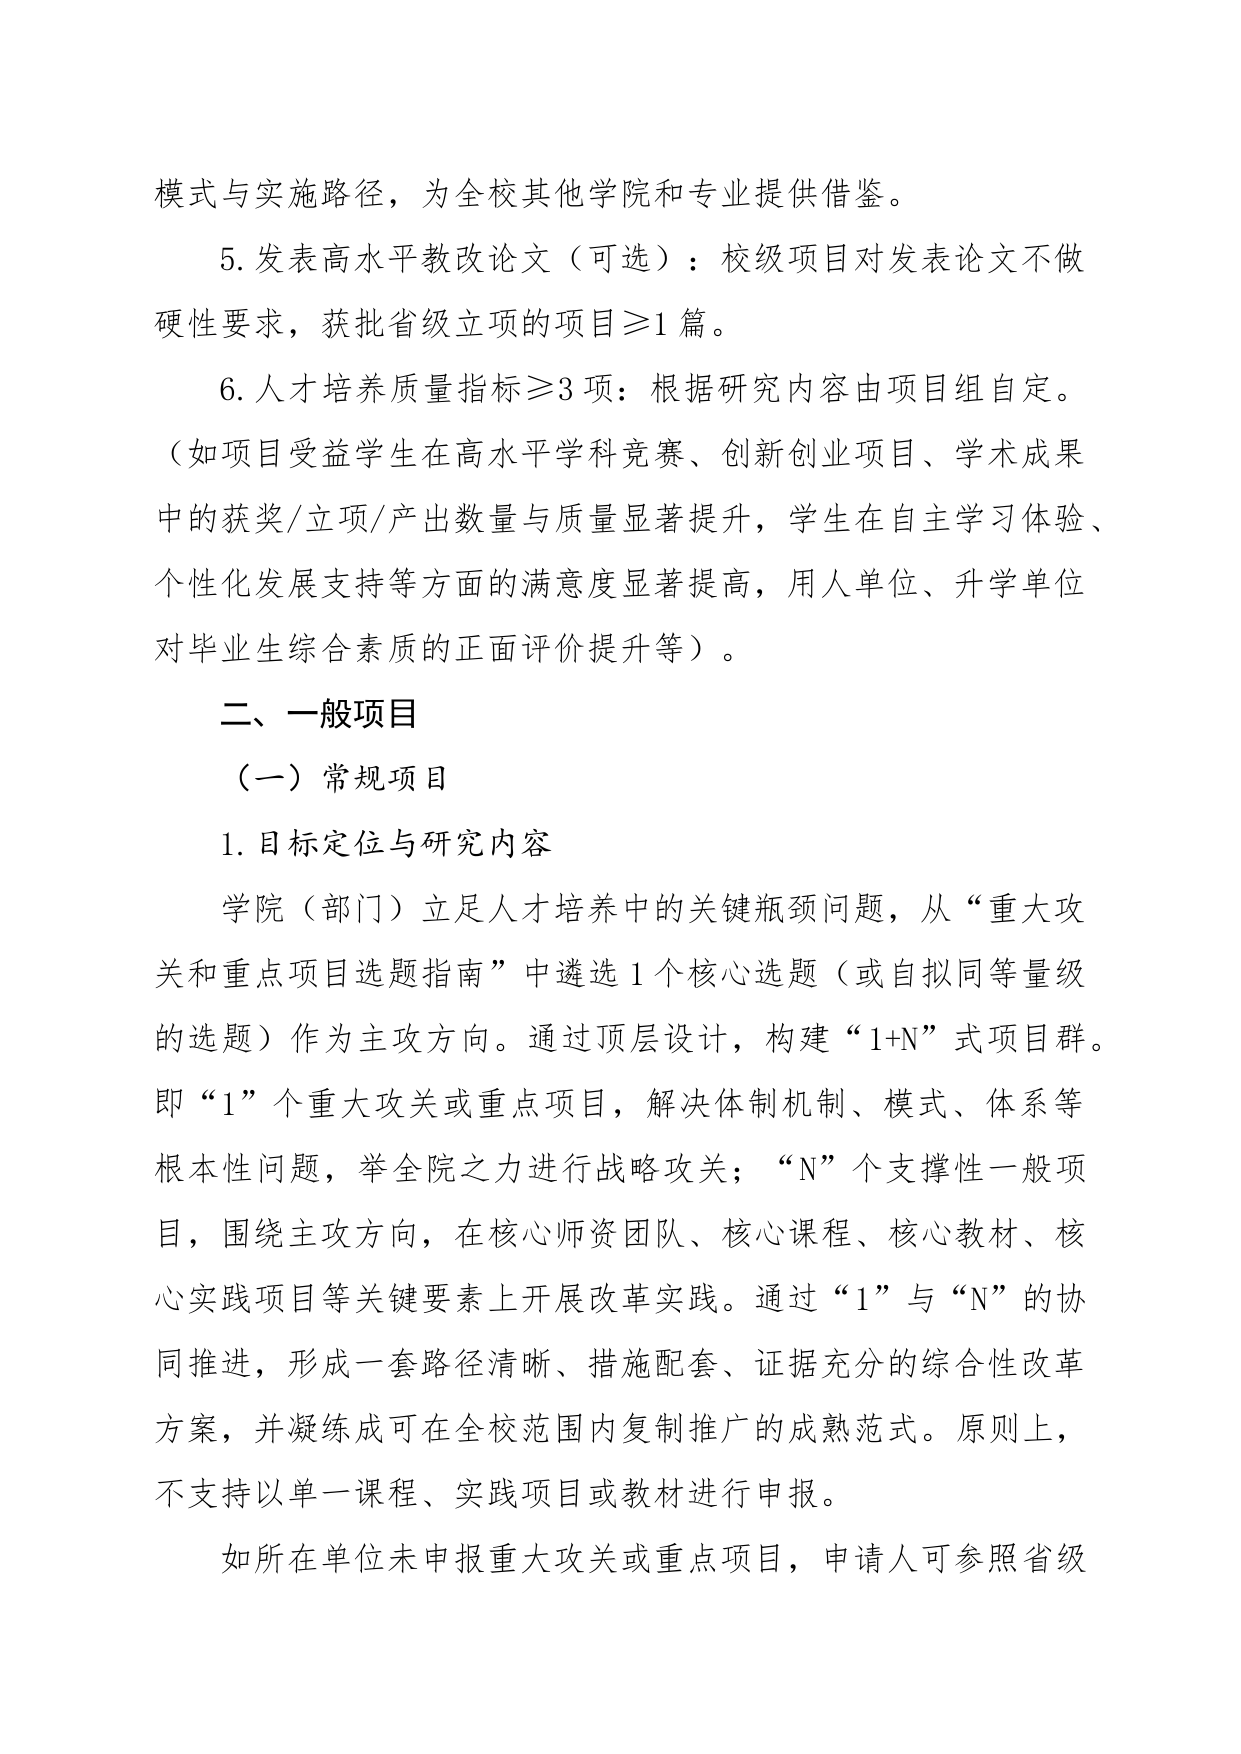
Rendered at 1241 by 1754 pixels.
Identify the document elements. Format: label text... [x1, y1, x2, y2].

text （一）常规项目 [152, 744, 1088, 809]
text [152, 1524, 1088, 1589]
list 一般项目 [152, 679, 1088, 744]
text 学院（部门）立足人才培养中的关键瓶颈问题，从“重大攻关和重点项目选题指南”中遴选1个核心选题（或自拟同等量级的选题）作为主攻方向。通过顶层设计，构建“1+N”式项目群。即“1”个重大攻关或重点项目，解决体制机制、模式、体系等根本性问题，举全院之力进行战略攻关；“N”个支撑性一般项目，围绕主攻方向，在核心师资团队、核心课程、核心教材、核心实践项目等关键要素上开展改革实践。通过“1”与“N”的协同推进，形成一套路径清晰、措施配套、证据充分的综合性改革方案，并凝练成可在全校范围内复制推广的成熟范式。原则上，不支持以单一课程、实践项目或教材进行申报。 [152, 874, 1088, 1524]
text 6.人才培养质量指标≥3项：根据研究内容由项目组自定。（如项目受益学生在高水平学科竞赛、创新创业项目、学术成果中的获奖/立项/产出数量与质量显著提升，学生在自主学习体验、个性化发展支持等方面的满意度显著提高，用人单位、升学单位对毕业生综合素质的正面评价提升等）。 [152, 354, 1088, 679]
text 5.发表高水平教改论文（可选）：校级项目对发表论文不做硬性要求，获批省级立项的项目≥1篇。 [152, 224, 1088, 354]
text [152, 159, 1088, 224]
text 1.目标定位与研究内容 [152, 809, 1088, 874]
